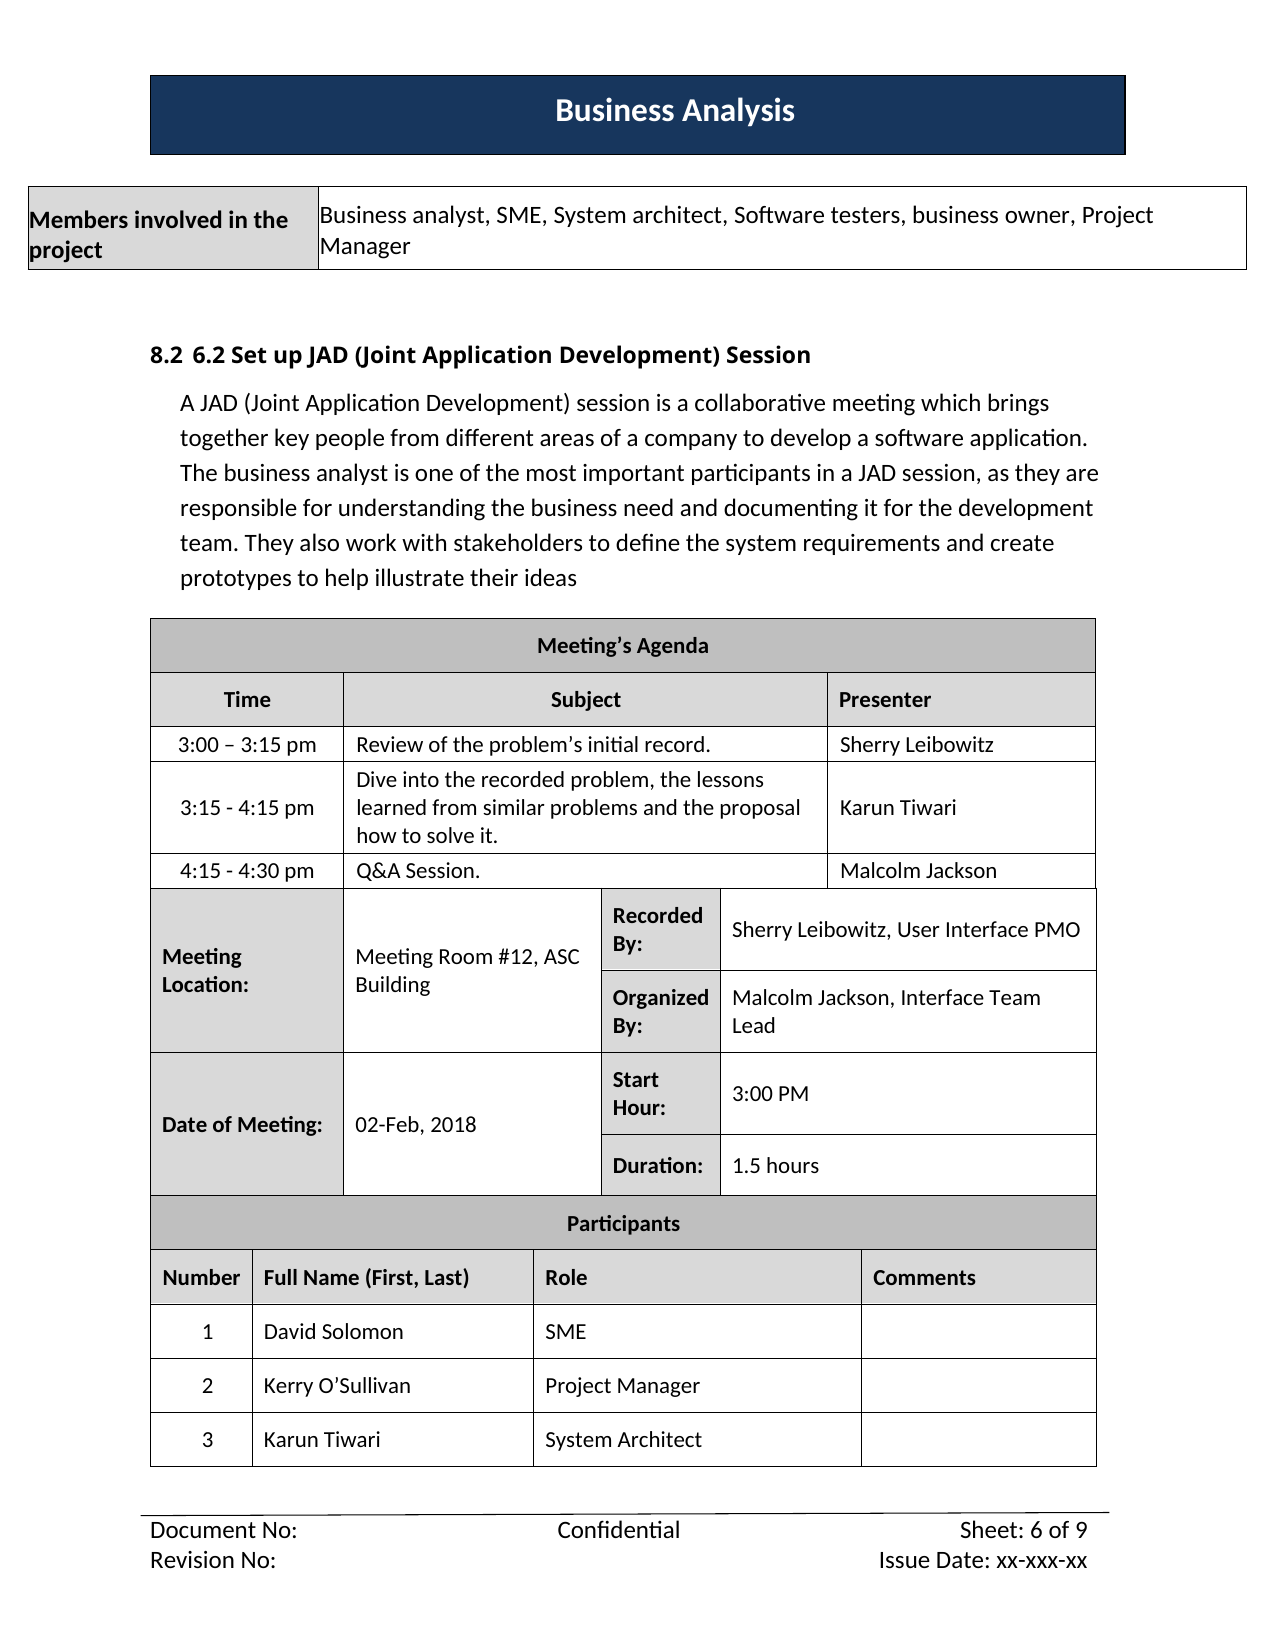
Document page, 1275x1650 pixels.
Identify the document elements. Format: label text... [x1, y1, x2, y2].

table_cell Role [534, 1250, 861, 1303]
table_cell Karun Tiwari [828, 762, 1095, 852]
table_cell Sherry Leibowitz [828, 727, 1095, 761]
table_cell Duration: [602, 1135, 720, 1195]
table_cell Meeting Location: [151, 889, 343, 1052]
table_cell Subject [344, 673, 827, 726]
table_cell System Architect [534, 1413, 861, 1466]
table_cell Review of the problem’s initial record. [344, 727, 827, 761]
table_cell Project Manager [534, 1359, 861, 1412]
table_cell Organized By: [602, 971, 720, 1052]
table_cell [151, 1359, 252, 1412]
table_cell 4:15 - 4:30 pm [151, 854, 343, 887]
table_cell 3:15 - 4:15 pm [151, 762, 343, 852]
table_cell Dive into the recorded problem, the lessons learned from similar problems and the proposal how to solve it. [344, 762, 827, 852]
table_cell Karun Tiwari [253, 1413, 533, 1466]
subtitle 6.2 Set up JAD (Joint Application Development) Session [150, 339, 1125, 370]
table_cell Time [151, 673, 343, 726]
table_cell [862, 1359, 1096, 1412]
table_cell Members involved in the project [29, 187, 318, 269]
table_cell [151, 1413, 252, 1466]
table_cell [862, 1413, 1096, 1466]
table_header Meeting’s Agenda [151, 619, 1095, 672]
table_cell Comments [862, 1250, 1096, 1303]
table_cell Date of Meeting: [151, 1053, 343, 1195]
table_cell 3:00 PM [721, 1053, 1096, 1134]
table_cell Full Name (First, Last) [253, 1250, 533, 1303]
table_cell Malcolm Jackson [828, 854, 1095, 887]
table_cell Start Hour: [602, 1053, 720, 1134]
table_cell Business analyst, SME, System architect, Software testers, business owner, Project Manager [319, 187, 1246, 269]
table_cell Kerry O’Sullivan [253, 1359, 533, 1412]
table_cell Presenter [828, 673, 1095, 726]
table_cell 1.5 hours [721, 1135, 1096, 1195]
text A JAD (Joint Application Development) session is a collaborative meeting which brings together key people from different areas of a company to develop a software application. The business analyst is one of the most important participants in a JAD session, as they are responsible for understanding the business need and documenting it for the development team. They also work with stakeholders to define the system requirements and create prototypes to help illustrate their ideas [180, 387, 1125, 593]
table_cell Q&A Session. [344, 854, 827, 887]
table_cell SME [534, 1305, 861, 1357]
table_cell 02-Feb, 2018 [344, 1053, 601, 1195]
table_cell [862, 1305, 1096, 1357]
table_cell [151, 1305, 252, 1357]
table_cell Number [151, 1250, 252, 1303]
table_cell Meeting Room #12, ASC Building [344, 889, 601, 1052]
table_cell 3:00 – 3:15 pm [151, 727, 343, 761]
table_cell Malcolm Jackson, Interface Team Lead [721, 971, 1096, 1052]
table_cell David Solomon [253, 1305, 533, 1357]
table_cell Sherry Leibowitz, User Interface PMO [721, 889, 1096, 969]
table_cell Recorded By: [602, 889, 720, 969]
table_cell Participants [151, 1196, 1096, 1249]
